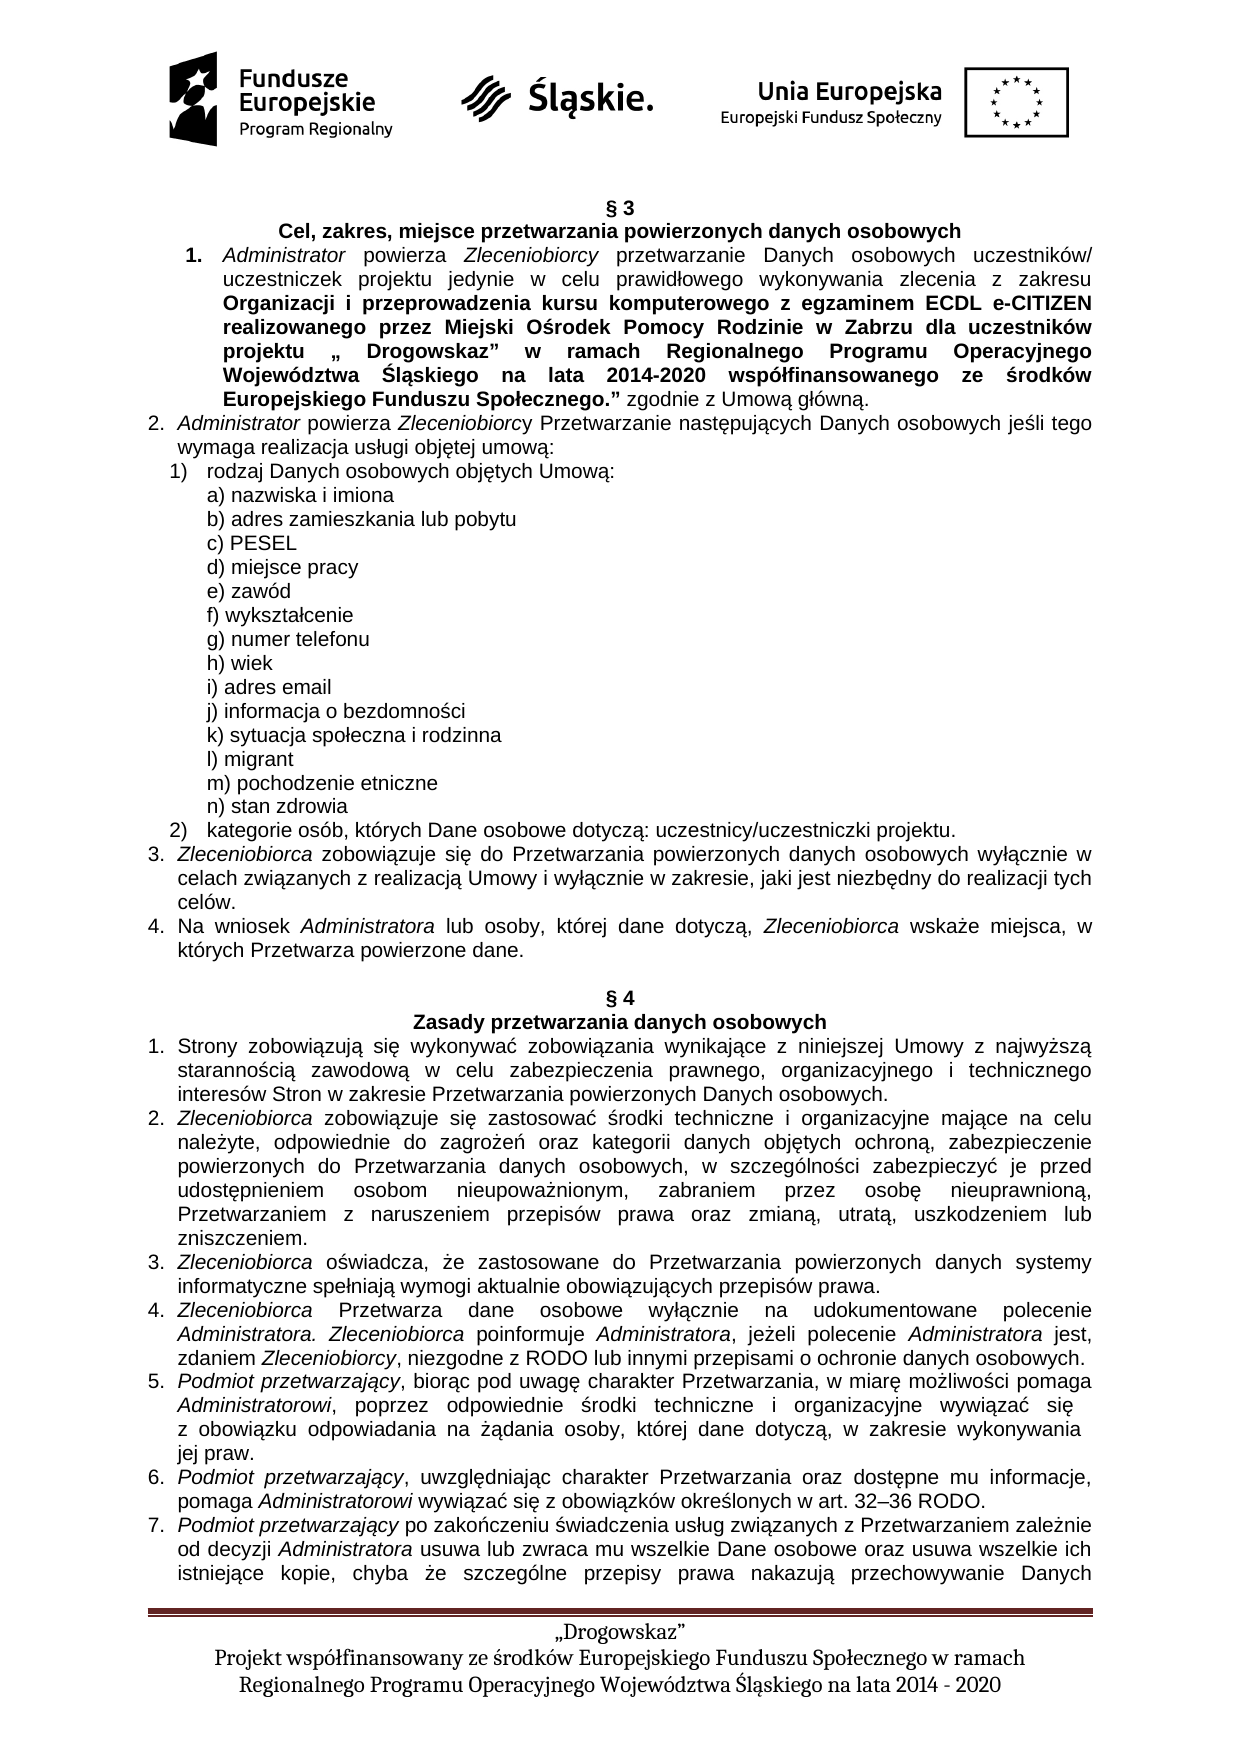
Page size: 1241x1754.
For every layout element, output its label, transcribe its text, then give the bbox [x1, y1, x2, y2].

text m) pochodzenie etniczne [207, 770, 1093, 794]
list rodzaj Danych osobowych objętych Umową: [169, 459, 1093, 483]
list Podmiot przetwarzający, biorąc pod uwagę charakter Przetwarzania, w miarę możliwości pomaga Administratorowi, poprzez odpowiednie środki techniczne i organizacyjne wywiązać się z obowiązku odpowiadania na żądania osoby, której dane dotyczą, w zakresie wykonywania jej praw. [148, 1369, 1093, 1465]
text f) wykształcenie [207, 603, 1093, 627]
text Zasady przetwarzania danych osobowych [148, 1010, 1093, 1034]
list Zleceniobiorca zobowiązuje się do Przetwarzania powierzonych danych osobowych wyłącznie w celach związanych z realizacją Umowy i wyłącznie w zakresie, jaki jest niezbędny do realizacji tych celów. [148, 842, 1093, 914]
list Zleceniobiorca oświadcza, że zastosowane do Przetwarzania powierzonych danych systemy informatyczne spełniają wymogi aktualnie obowiązujących przepisów prawa. [148, 1249, 1093, 1297]
text k) sytuacja społeczna i rodzinna [207, 722, 1093, 746]
list Podmiot przetwarzający, uwzględniając charakter Przetwarzania oraz dostępne mu informacje, pomaga Administratorowi wywiązać się z obowiązków określonych w art. 32–36 RODO. [148, 1465, 1093, 1513]
list Zleceniobiorca zobowiązuje się zastosować środki techniczne i organizacyjne mające na celu należyte, odpowiednie do zagrożeń oraz kategorii danych objętych ochroną, zabezpieczenie powierzonych do Przetwarzania danych osobowych, w szczególności zabezpieczyć je przed udostępnieniem osobom nieupoważnionym, zabraniem przez osobę nieuprawnioną, Przetwarzaniem z naruszeniem przepisów prawa oraz zmianą, utratą, uszkodzeniem lub zniszczeniem. [148, 1106, 1093, 1249]
text n) stan zdrowia [207, 794, 1093, 818]
list Administrator powierza Zleceniobiorcy przetwarzanie Danych osobowych uczestników/ uczestniczek projektu jedynie w celu prawidłowego wykonywania zlecenia z zakresu Organizacji i przeprowadzenia kursu komputerowego z egzaminem ECDL e-CITIZEN realizowanego przez Miejski Ośrodek Pomocy Rodzinie w Zabrzu dla uczestników projektu „ Drogowskaz” w ramach Regionalnego Programu Operacyjnego Województwa Śląskiego na lata 2014-2020 współfinansowanego ze środków Europejskiego Funduszu Społecznego.” zgodnie z Umową główną. [185, 243, 1093, 411]
list Zleceniobiorca Przetwarza dane osobowe wyłącznie na udokumentowane polecenie Administratora. Zleceniobiorca poinformuje Administratora, jeżeli polecenie Administratora jest, zdaniem Zleceniobiorcy, niezgodne z RODO lub innymi przepisami o ochronie danych osobowych. [148, 1297, 1093, 1369]
list Administrator powierza Zleceniobiorcy Przetwarzanie następujących Danych osobowych jeśli tego wymaga realizacja usługi objętej umową: [148, 411, 1093, 459]
list Na wniosek Administratora lub osoby, której dane dotyczą, Zleceniobiorca wskaże miejsca, w których Przetwarza powierzone dane. [148, 914, 1093, 962]
text § 4 [148, 986, 1093, 1010]
text l) migrant [207, 746, 1093, 770]
text i) adres email [207, 674, 1093, 698]
text c) PESEL [207, 531, 1093, 555]
text b) adres zamieszkania lub pobytu [207, 507, 1093, 531]
text d) miejsce pracy [207, 555, 1093, 579]
list kategorie osób, których Dane osobowe dotyczą: uczestnicy/uczestniczki projektu. [169, 818, 1093, 842]
picture [147, 29, 1091, 168]
text § 3 [148, 195, 1093, 219]
text h) wiek [207, 651, 1093, 674]
text a) nazwiska i imiona [207, 483, 1093, 507]
text g) numer telefonu [207, 627, 1093, 651]
text Cel, zakres, miejsce przetwarzania powierzonych danych osobowych [148, 219, 1093, 243]
list Strony zobowiązują się wykonywać zobowiązania wynikające z niniejszej Umowy z najwyższą starannością zawodową w celu zabezpieczenia prawnego, organizacyjnego i technicznego interesów Stron w zakresie Przetwarzania powierzonych Danych osobowych. [148, 1034, 1093, 1106]
text e) zawód [207, 579, 1093, 603]
text j) informacja o bezdomności [207, 698, 1093, 722]
